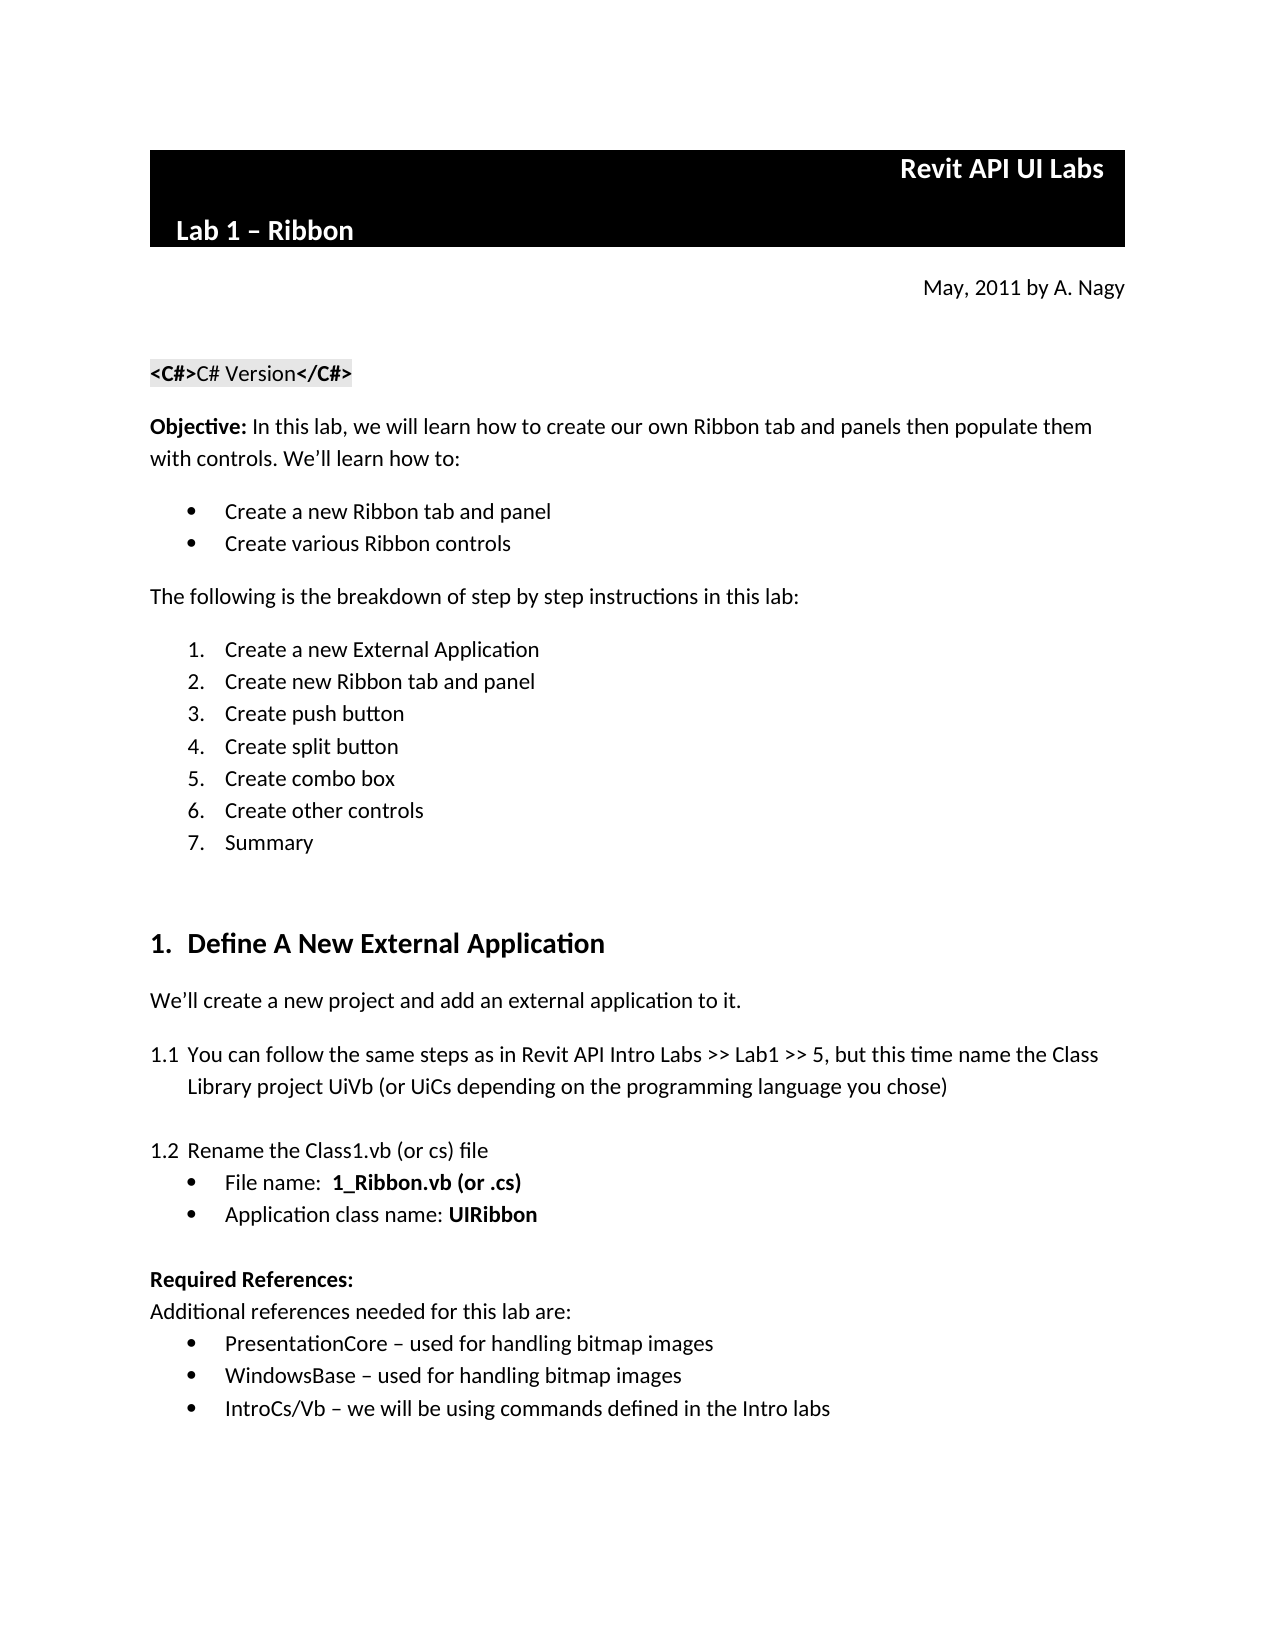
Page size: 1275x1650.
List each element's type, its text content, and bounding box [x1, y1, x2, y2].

list Create push button [187, 699, 1125, 728]
list File name: 1_Ribbon.vb (or .cs) [187, 1168, 1125, 1196]
list Create new Ribbon tab and panel [187, 667, 1125, 695]
list Additional references needed for this lab are: [150, 1297, 1125, 1325]
list You can follow the same steps as in Revit API Intro Labs >> Lab1 >> 5, but this time name the Class Library project UiVb (or UiCs depending on the programming language you chose) [150, 1040, 1125, 1132]
list Create combo box [187, 764, 1125, 792]
text The following is the breakdown of step by step instructions in this lab: [150, 582, 1125, 610]
list Define A New External Application [150, 925, 1125, 961]
list Create various Ribbon controls [187, 529, 1125, 557]
list Create a new Ribbon tab and panel [187, 497, 1125, 525]
text May, 2011 by A. Nagy [150, 273, 1125, 302]
list Create other controls [187, 796, 1125, 824]
text Revit API UI Labs [150, 150, 1125, 186]
text Lab 1 – Ribbon [150, 212, 1125, 247]
text We’ll create a new project and add an external application to it. [150, 987, 1125, 1015]
list Summary [187, 828, 1125, 856]
list Create split button [187, 732, 1125, 760]
list Rename the Class1.vb (or cs) file [150, 1136, 1125, 1164]
list IntroCs/Vb – we will be using commands defined in the Intro labs [187, 1394, 1125, 1422]
list Create a new External Application [187, 635, 1125, 663]
list WindowsBase – used for handling bitmap images [187, 1362, 1125, 1389]
list PresentationCore – used for handling bitmap images [187, 1329, 1125, 1357]
list Required References: [150, 1265, 1125, 1293]
list Application class name: UIRibbon [187, 1201, 1125, 1229]
text Objective: In this lab, we will learn how to create our own Ribbon tab and panels then populate them with controls. We’ll learn how to: [150, 412, 1125, 472]
text <C#>C# Version</C#> [150, 327, 1125, 387]
